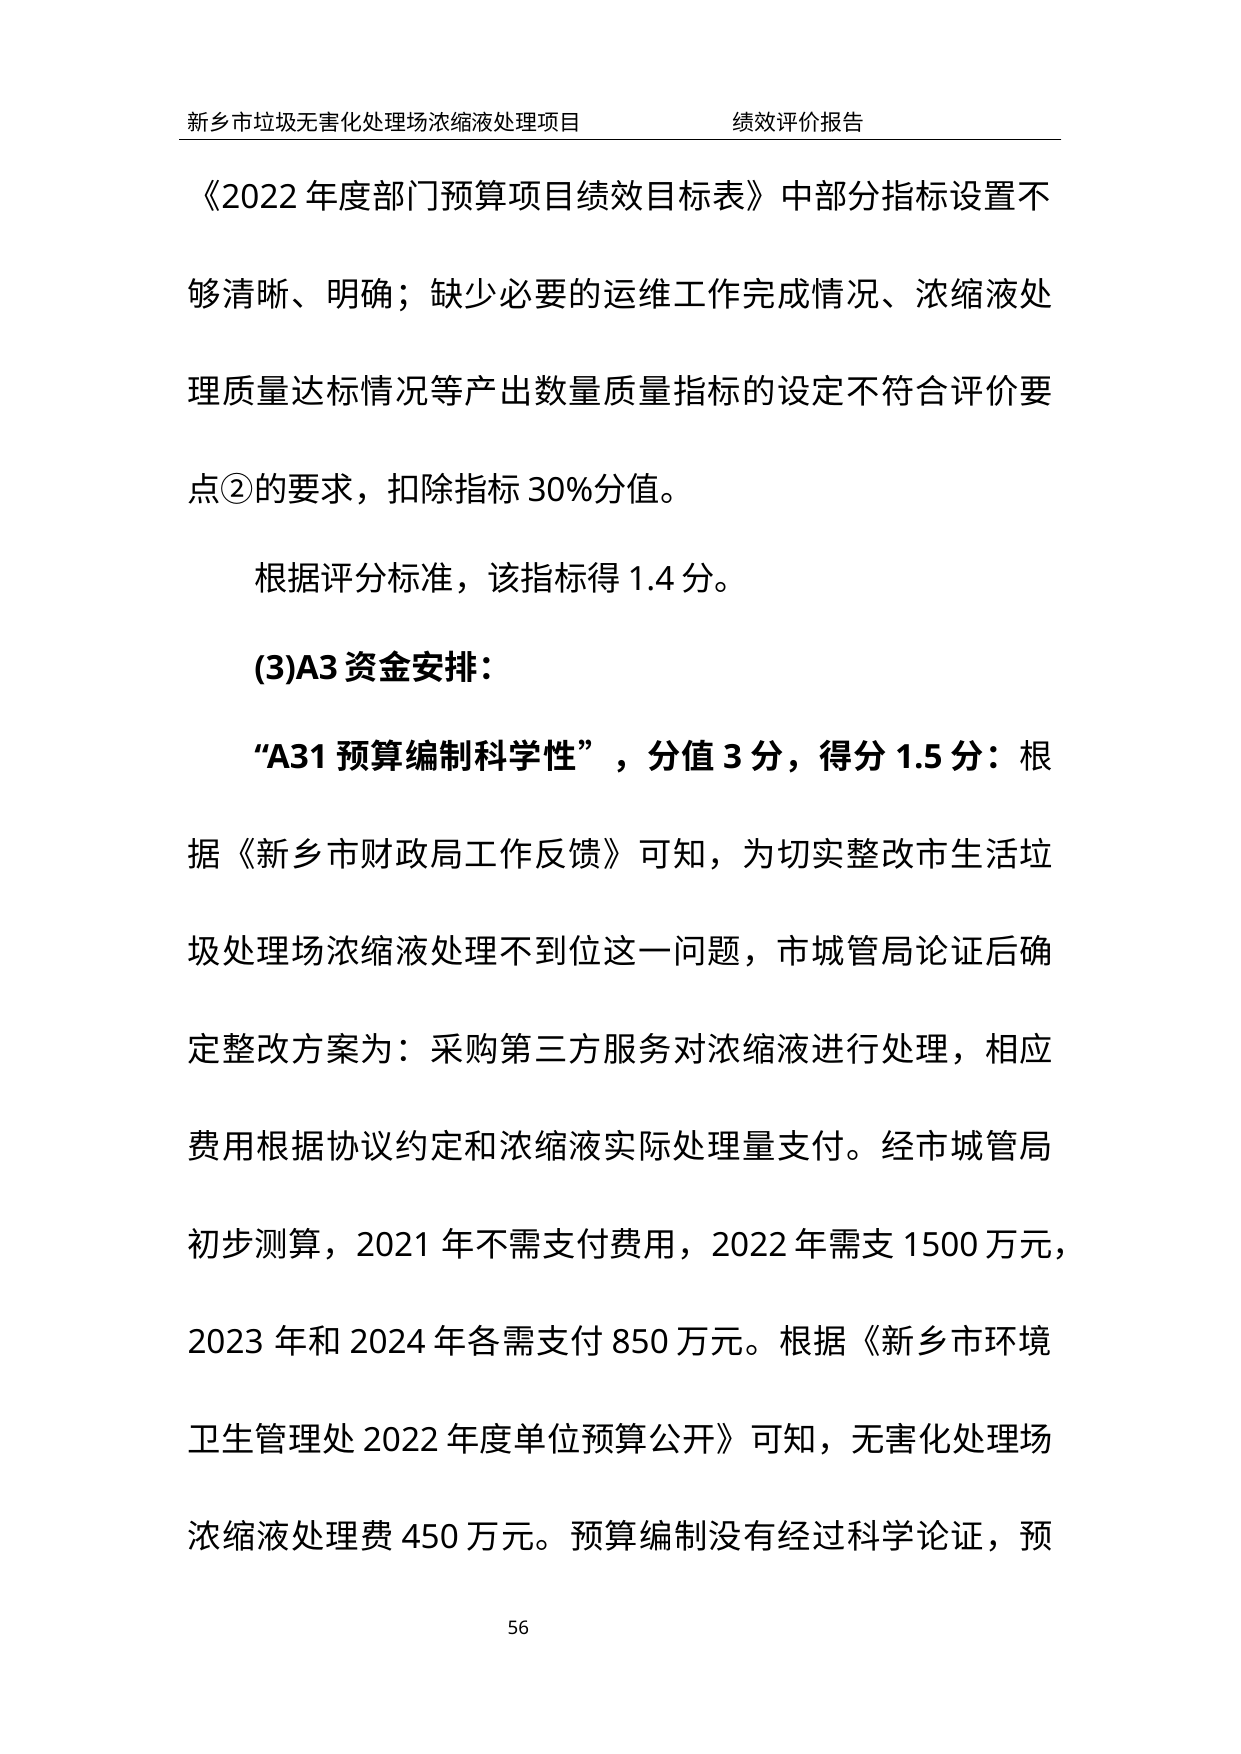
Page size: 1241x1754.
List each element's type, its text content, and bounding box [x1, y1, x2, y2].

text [187, 162, 1053, 519]
text 根据评分标准，该指标得1.4分。 [187, 544, 1053, 609]
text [187, 722, 1053, 1567]
text (3)A3资金安排： [187, 633, 1053, 698]
